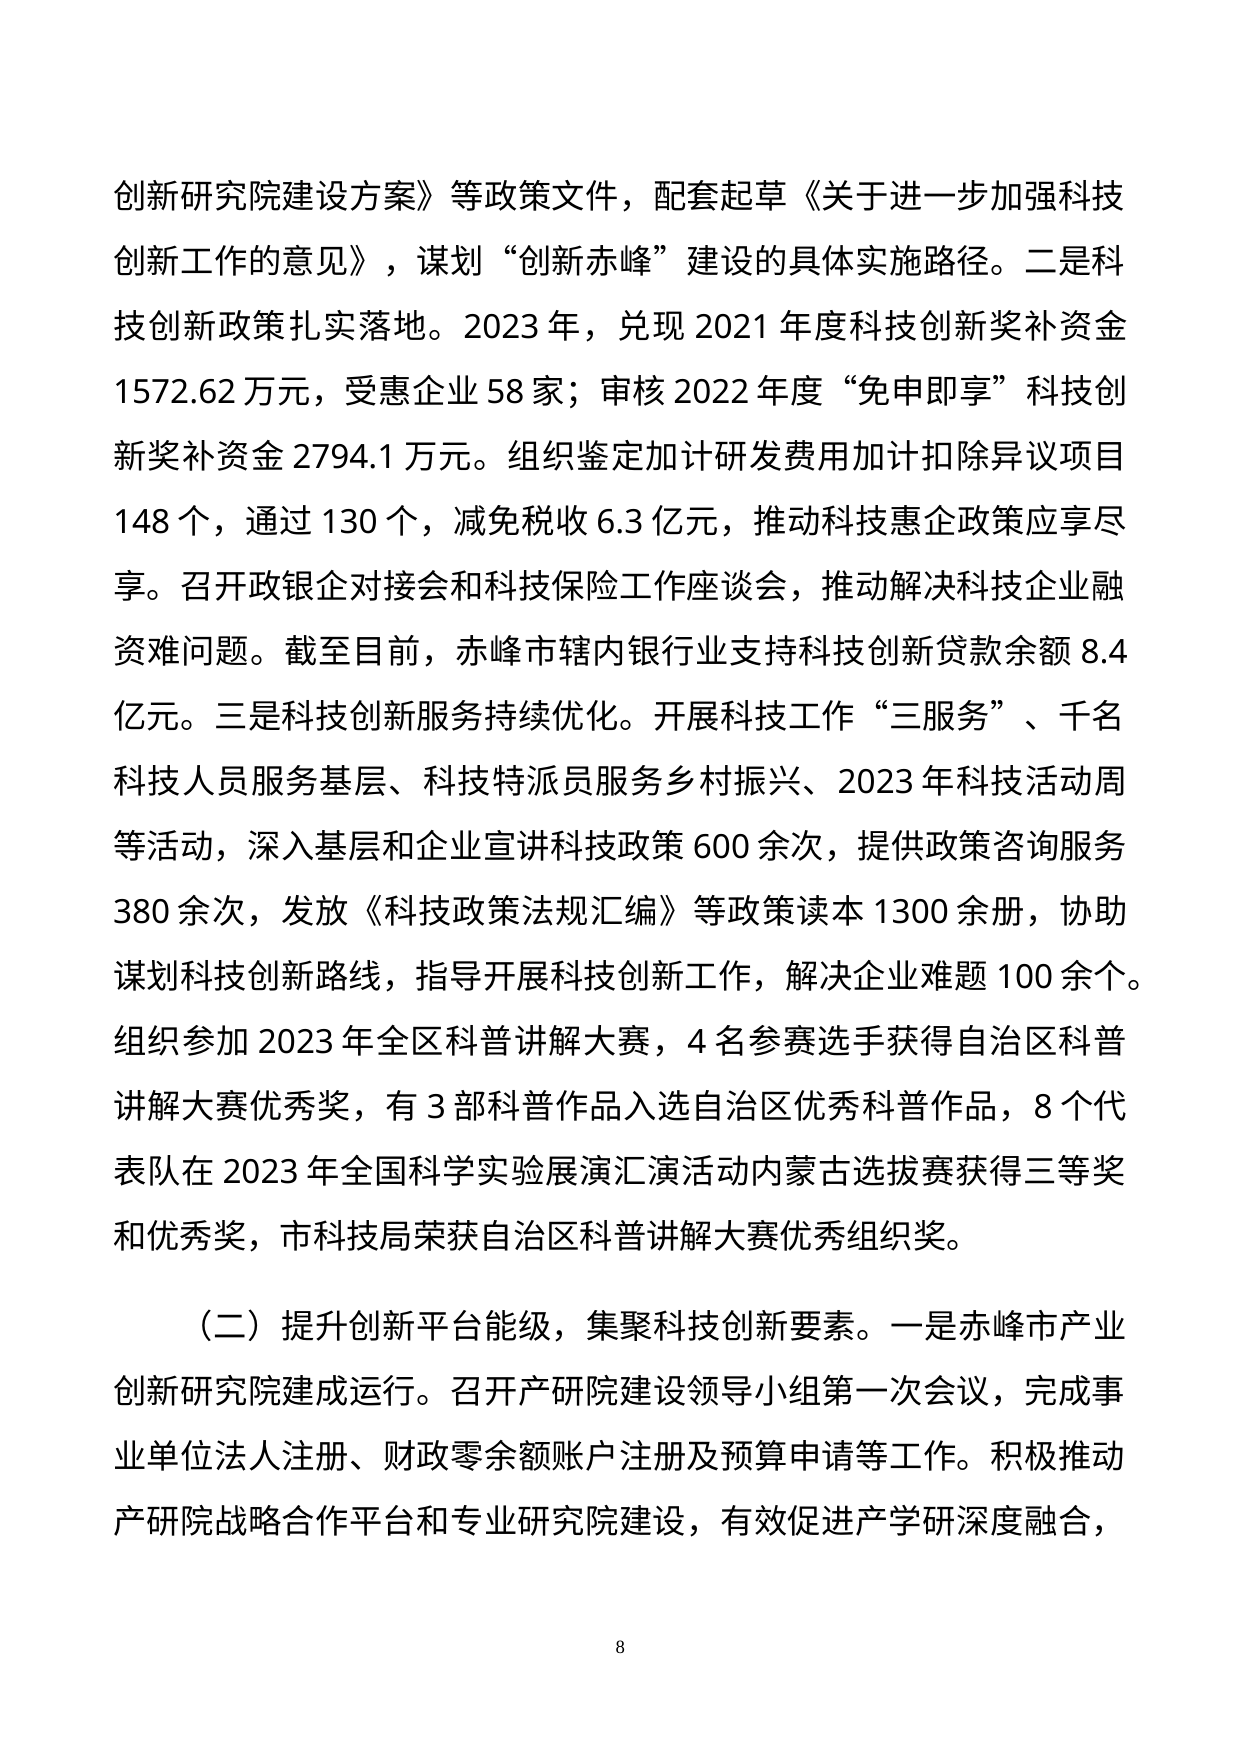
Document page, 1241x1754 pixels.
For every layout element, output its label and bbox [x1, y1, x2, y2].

text [113, 1292, 1127, 1552]
text [113, 162, 1127, 1267]
